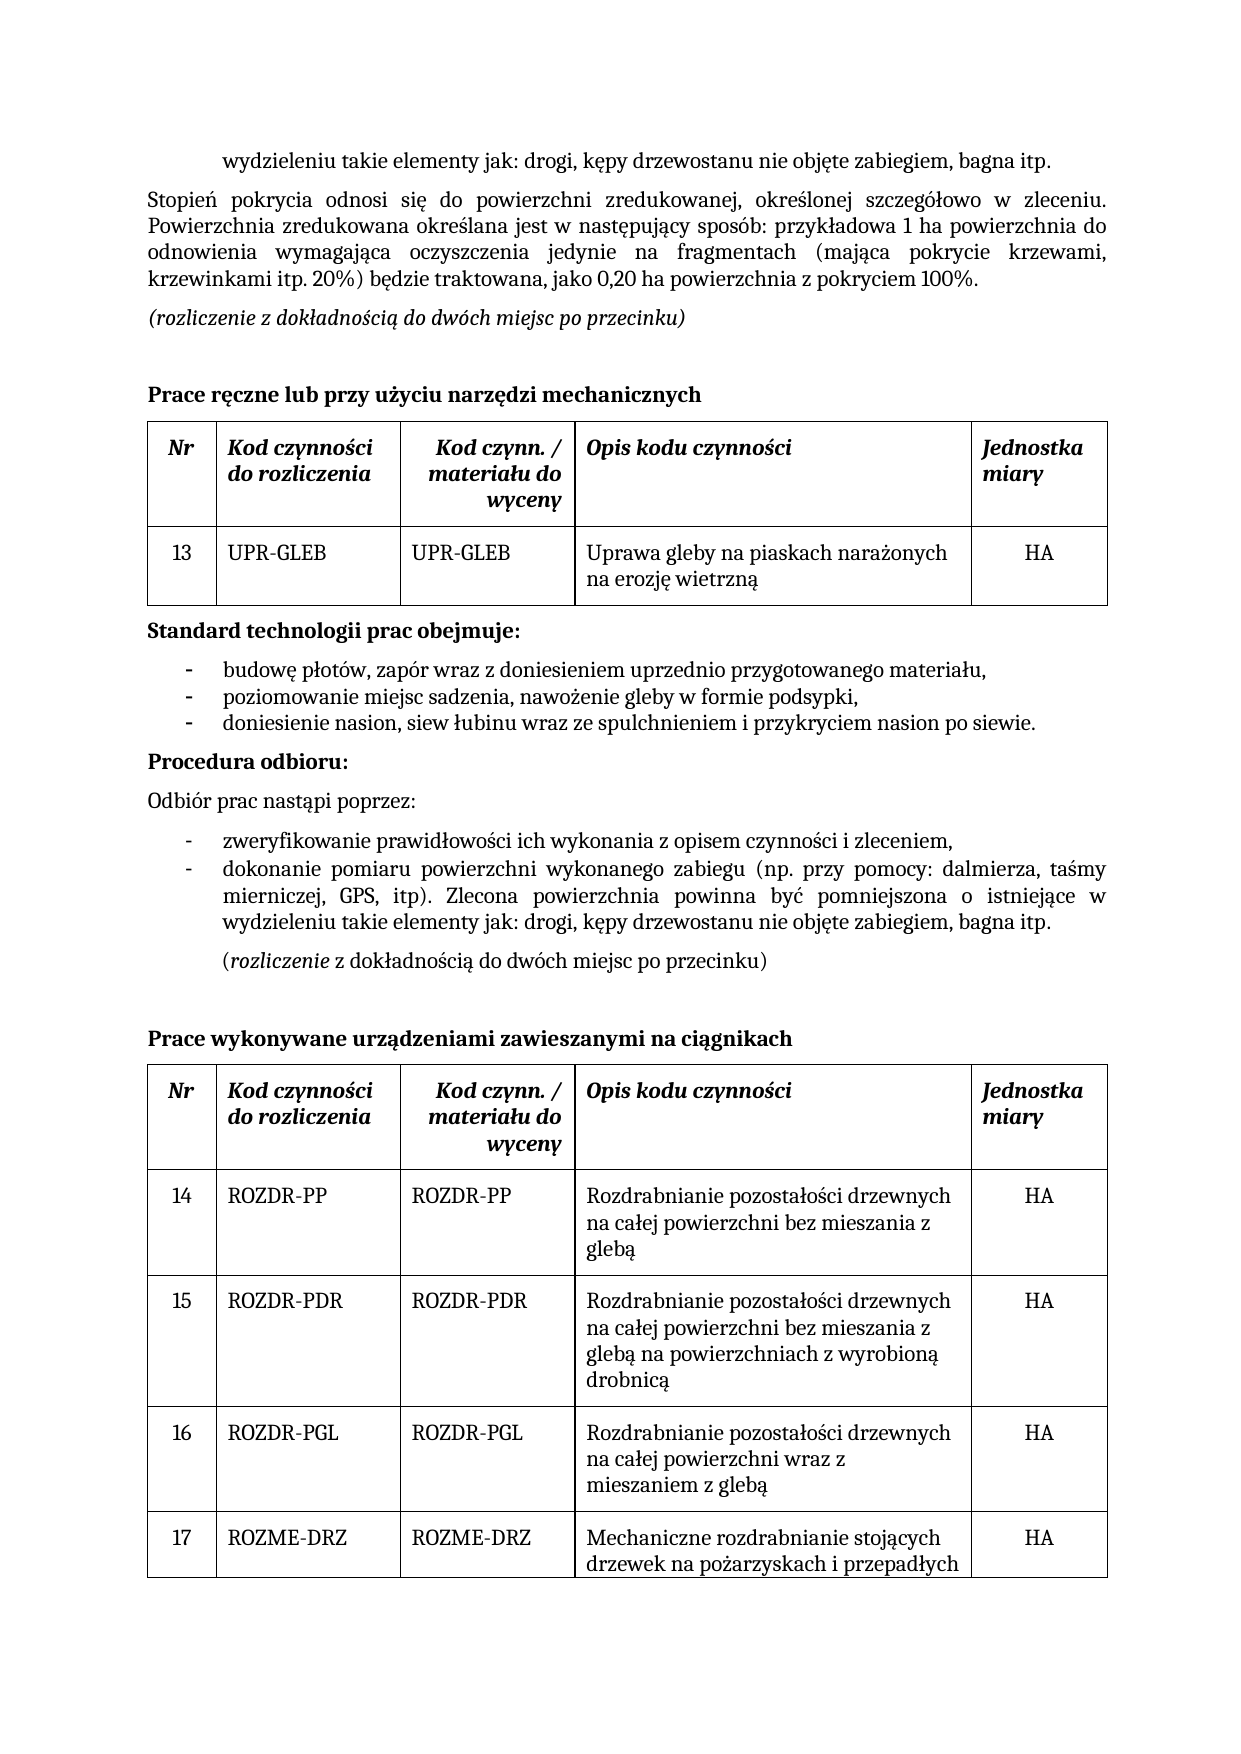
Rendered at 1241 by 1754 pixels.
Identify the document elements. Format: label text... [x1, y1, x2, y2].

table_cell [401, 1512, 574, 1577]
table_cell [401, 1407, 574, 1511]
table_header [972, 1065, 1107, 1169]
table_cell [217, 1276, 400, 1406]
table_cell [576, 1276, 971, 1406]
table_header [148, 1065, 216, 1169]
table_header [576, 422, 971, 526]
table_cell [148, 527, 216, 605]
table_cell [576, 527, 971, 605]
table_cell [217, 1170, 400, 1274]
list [185, 148, 1107, 174]
text (rozliczenie z dokładnością do dwóch miejsc po przecinku) [148, 304, 1107, 331]
list poziomowanie miejsc sadzenia, nawożenie gleby w formie podsypki, [185, 683, 1107, 710]
text Prace ręczne lub przy użyciu narzędzi mechanicznych [148, 382, 1107, 408]
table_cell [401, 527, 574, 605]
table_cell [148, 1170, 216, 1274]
text Procedura odbioru: [148, 749, 1107, 775]
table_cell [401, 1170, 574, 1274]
list doniesienie nasion, siew łubinu wraz ze spulchnieniem i przykryciem nasion po siewie. [185, 710, 1107, 736]
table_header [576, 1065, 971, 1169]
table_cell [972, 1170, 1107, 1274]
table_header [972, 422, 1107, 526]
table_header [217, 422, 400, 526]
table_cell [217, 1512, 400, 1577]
list zweryfikowanie prawidłowości ich wykonania z opisem czynności i zleceniem, [185, 826, 1107, 854]
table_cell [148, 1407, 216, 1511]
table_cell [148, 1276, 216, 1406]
text Standard technologii prac obejmuje: [148, 618, 1107, 645]
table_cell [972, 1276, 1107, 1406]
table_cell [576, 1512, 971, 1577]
list budowę płotów, zapór wraz z doniesieniem uprzednio przygotowanego materiału, [185, 657, 1107, 683]
text Stopień pokrycia odnosi się do powierzchni zredukowanej, określonej szczegółowo w zleceniu. Powierzchnia zredukowana określana jest w następujący sposób: przykładowa 1 ha powierzchnia do odnowienia wymagająca oczyszczenia jedynie na fragmentach (mająca pokrycie krzewami, krzewinkami itp. 20%) będzie traktowana, jako 0,20 ha powierzchnia z pokryciem 100%. [148, 186, 1107, 292]
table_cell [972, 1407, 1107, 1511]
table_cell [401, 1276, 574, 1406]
text Odbiór prac nastąpi poprzez: [148, 788, 1107, 814]
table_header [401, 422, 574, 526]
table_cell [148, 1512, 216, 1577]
text Prace wykonywane urządzeniami zawieszanymi na ciągnikach [148, 1025, 1107, 1052]
text (rozliczenie z dokładnością do dwóch miejsc po przecinku) [148, 948, 1107, 974]
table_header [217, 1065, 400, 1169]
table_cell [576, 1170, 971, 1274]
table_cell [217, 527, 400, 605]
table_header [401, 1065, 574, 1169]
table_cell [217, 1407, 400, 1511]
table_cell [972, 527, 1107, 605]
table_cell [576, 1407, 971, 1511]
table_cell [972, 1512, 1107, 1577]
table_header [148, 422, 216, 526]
